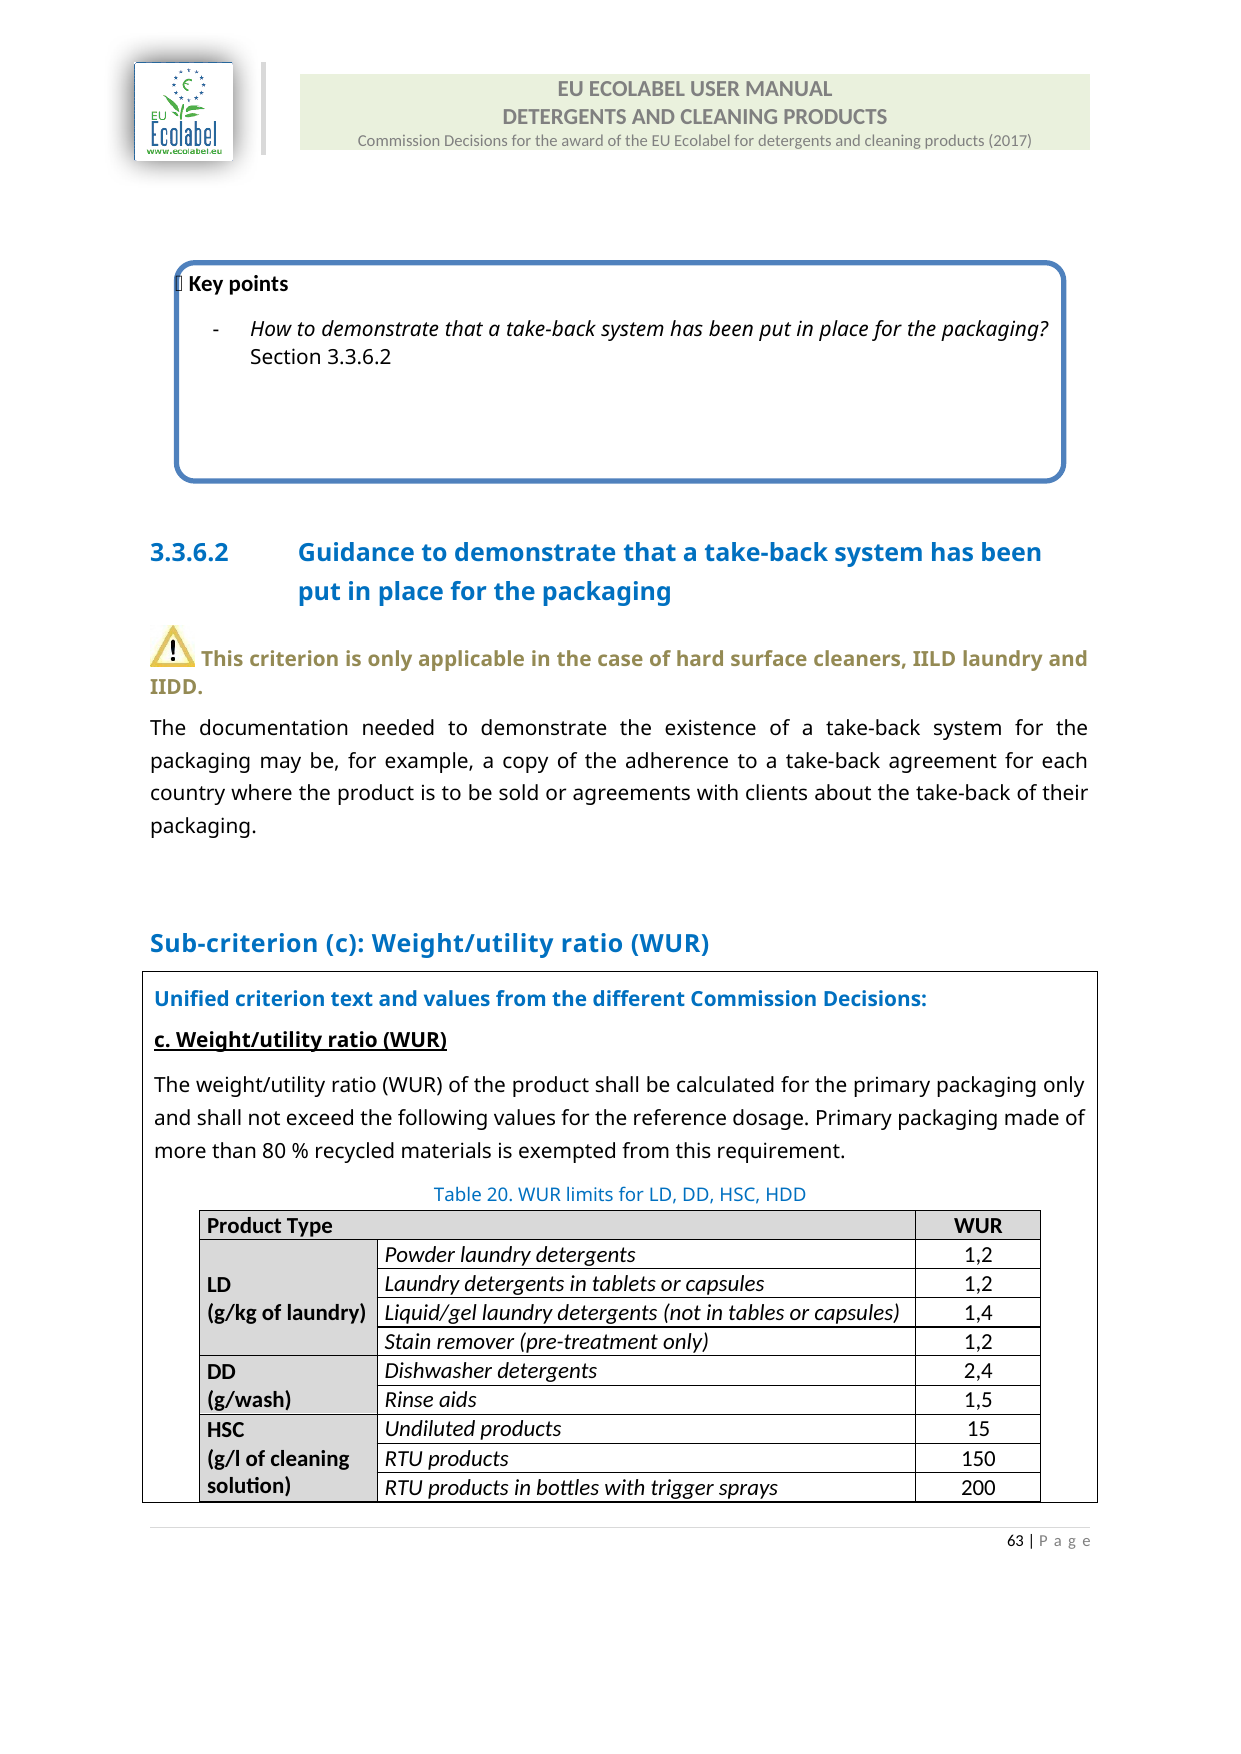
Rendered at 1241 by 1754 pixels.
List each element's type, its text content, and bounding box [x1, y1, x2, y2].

subtitle Guidance to demonstrate that a take-back system has been put in place for the packaging [150, 534, 1090, 608]
picture [150, 625, 195, 667]
text This criterion is only applicable in the case of hard surface cleaners, IILD laundry and IIDD. [150, 625, 1090, 701]
subtitle Sub-criterion (c): Weight/utility ratio (WUR) [150, 926, 1090, 959]
picture [134, 62, 233, 161]
text The documentation needed to demonstrate the existence of a take-back system for the packaging may be, for example, a copy of the adherence to a take-back agreement for each country where the product is to be sold or agreements with clients about the take-back of their packaging. [150, 713, 1090, 839]
